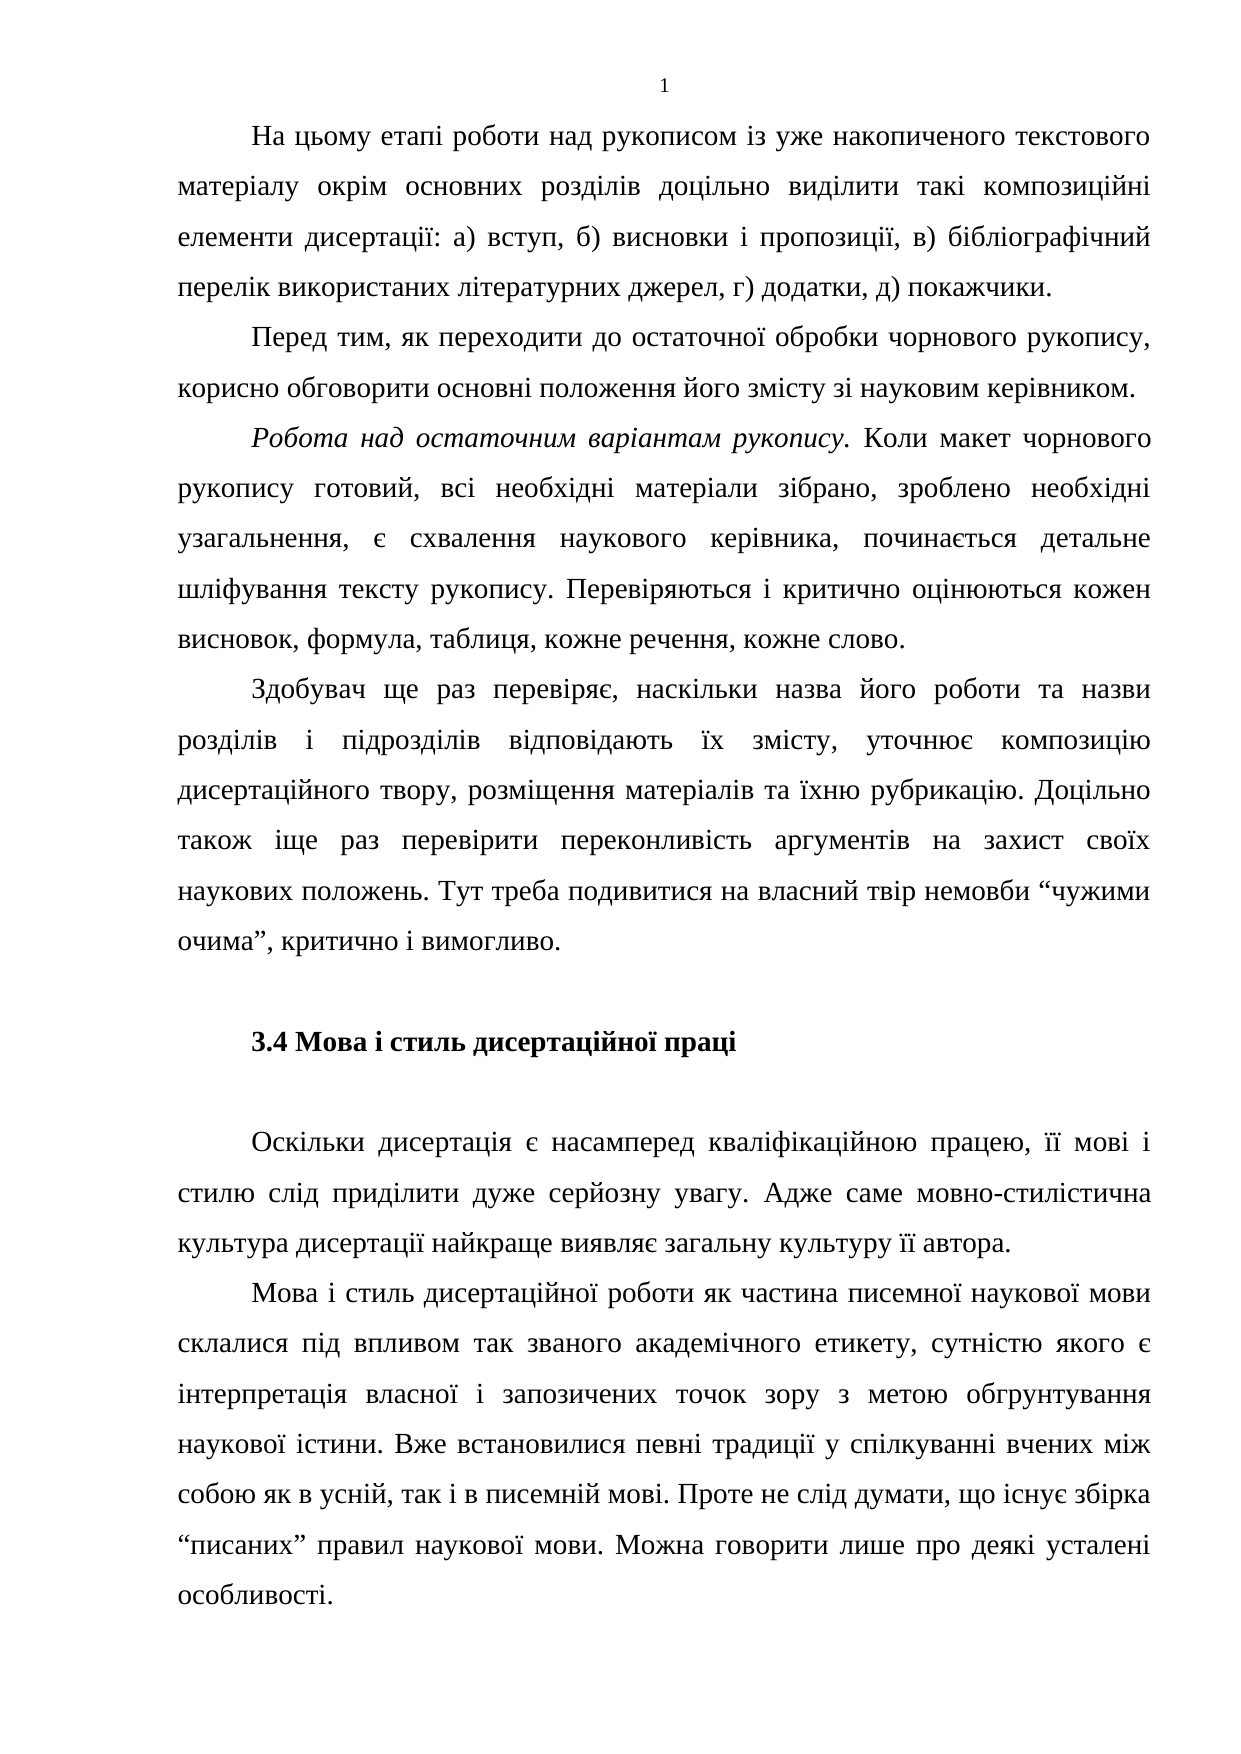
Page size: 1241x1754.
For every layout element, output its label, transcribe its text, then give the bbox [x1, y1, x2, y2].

subtitle 3.4 Мова і стиль дисертаційної праці [177, 1024, 1152, 1057]
list На цьому етапі роботи над рукописом із уже накопиченого текстового матеріалу окрім основних розділів доцільно виділити такі композиційні елементи дисертації: а) вступ, б) висновки і пропозиції, в) бібліографічний перелік використаних літературних джерел, г) додатки, д) покажчики. [177, 118, 1152, 303]
list Здобувач ще раз перевіряє, наскільки назва його роботи та назви розділів і підрозділів відповідають їх змісту, уточнює композицію дисертаційного твору, розміщення матеріалів та їхню рубрикацію. Доцільно також іще раз перевірити переконливість аргументів на захист своїх наукових положень. Тут треба подивитися на власний твір немовби “чужими очима”, критично і вимогливо. [177, 672, 1152, 957]
list Робота над остаточним варіантам рукопису. Коли макет чорнового рукопису готовий, всі необхідні матеріали зібрано, зроблено необхідні узагальнення, є схвалення наукового керівника, починається детальне шліфування тексту рукопису. Перевіряються і критично оцінюються кожен висновок, формула, таблиця, кожне речення, кожне слово. [177, 420, 1152, 655]
list Оскільки дисертація є насамперед кваліфікаційною працею, її мові і стилю слід приділити дуже серйозну увагу. Адже саме мовно-стилістична культура дисертації найкраще виявляє загальну культуру її автора. [177, 1124, 1152, 1258]
list Мова і стиль дисертаційної роботи як частина писемної наукової мови склалися під впливом так званого академічного етикету, сутністю якого є інтерпретація власної і запозичених точок зору з метою обгрунтування наукової істини. Вже встановилися певні традиції у спілкуванні вчених між собою як в усній, так і в писемній мові. Проте не слід думати, що існує збірка “писаних” правил наукової мови. Можна говорити лише про деякі усталені особливості. [177, 1275, 1152, 1611]
list Перед тим, як переходити до остаточної обробки чорнового рукопису, корисно обговорити основні положення його змісту зі науковим керівником. [177, 319, 1152, 403]
